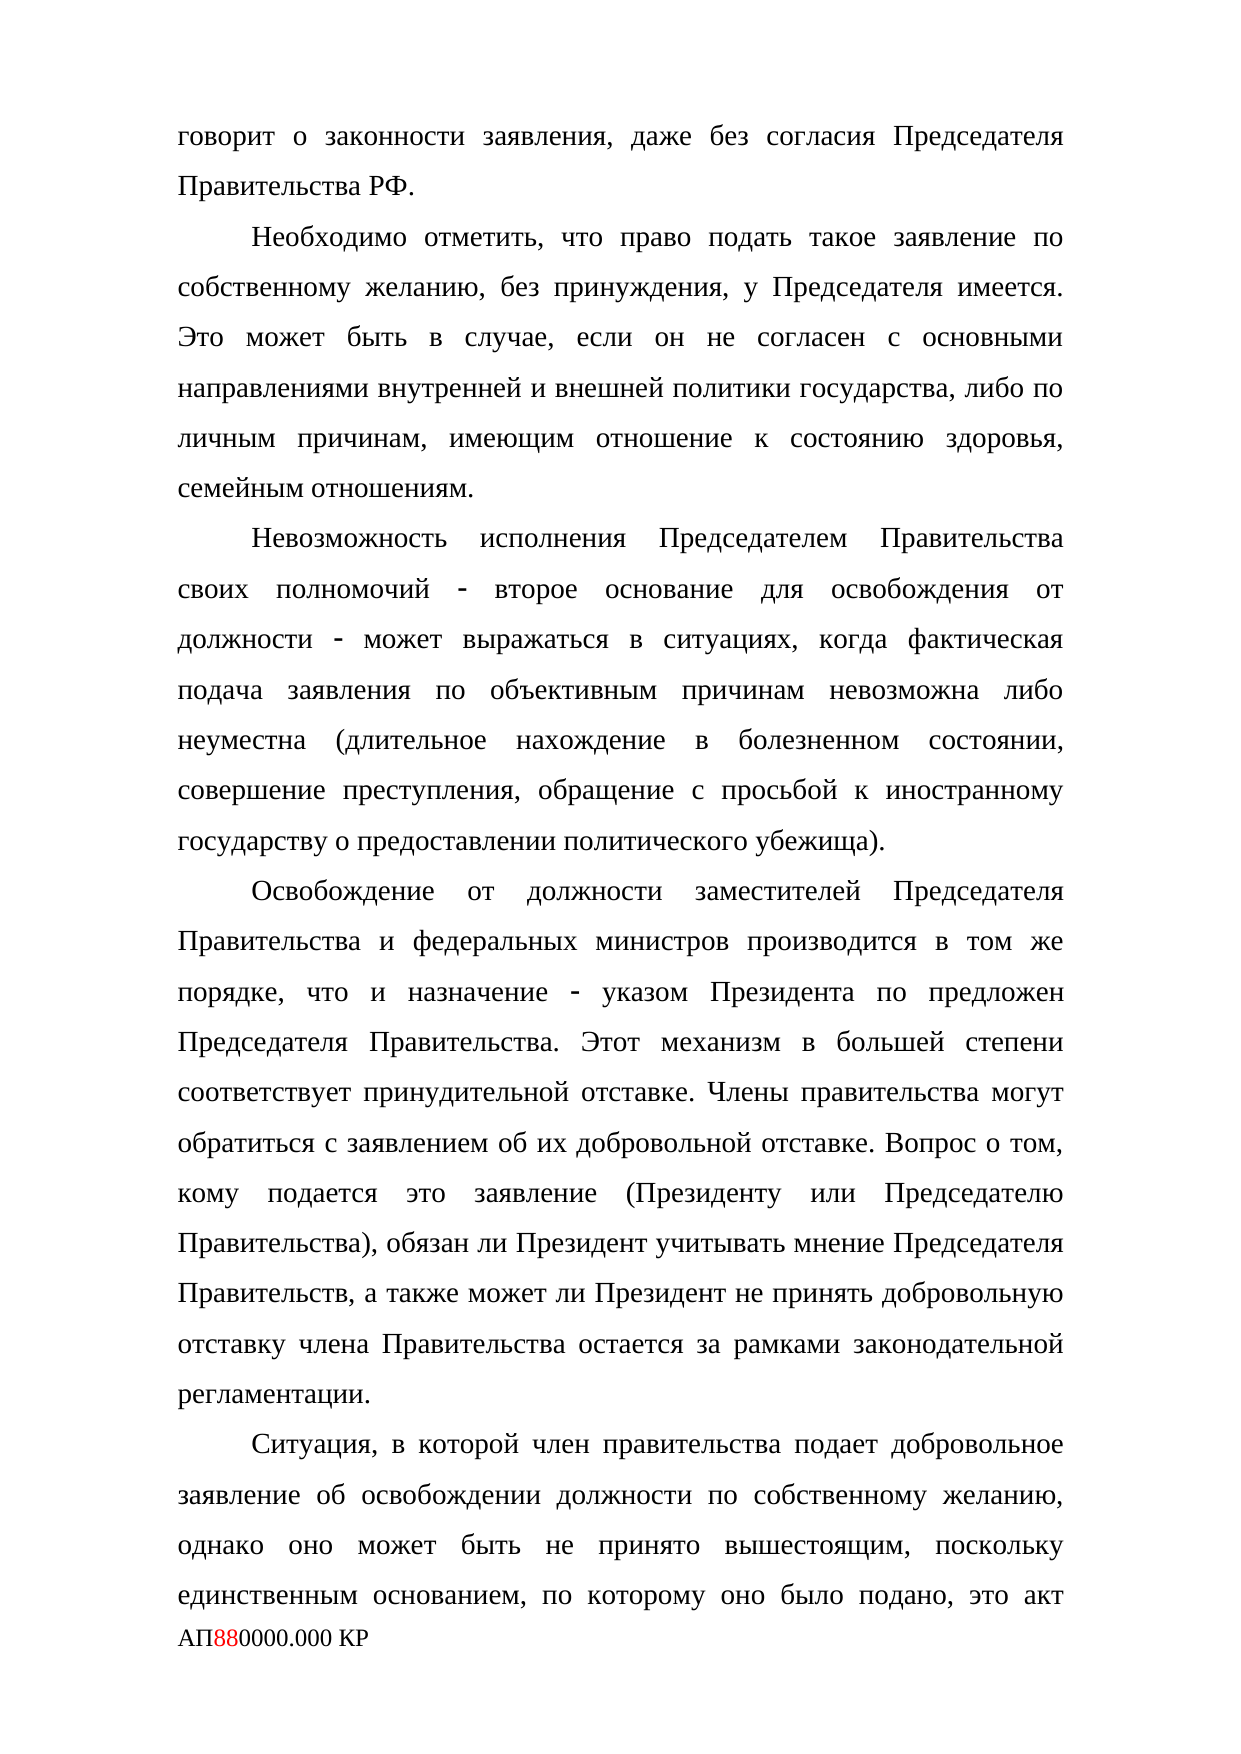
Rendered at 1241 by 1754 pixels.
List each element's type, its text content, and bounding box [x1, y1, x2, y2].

text Необходимо отметить, что право подать такое заявление по собственному желанию, без принуждения, у Председателя имеется. Это может быть в случае, если он не согласен с основными направлениями внутренней и внешней политики государства, либо по личным причинам, имеющим отношение к состоянию здоровья, семейным отношениям. [177, 219, 1064, 504]
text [177, 1427, 1064, 1611]
text Невозможность исполнения Председателем Правительства своих полномочий второе основание для освобождения от должности может выражаться в ситуациях, когда фактическая подача заявления по объективным причинам невозможна либо неуместна (длительное нахождение в болезненном состоянии, совершение преступления, обращение с просьбой к иностранному государству о предоставлении политического убежища). [177, 521, 1064, 856]
text Освобождение от должности заместителей Председателя Правительства и федеральных министров производится в том же порядке, что и назначение указом Президента по предложен Председателя Правительства. Этот механизм в большей степени соответствует принудительной отставке. Члены правительства могут обратиться с заявлением об их добровольной отставке. Вопрос о том, кому подается это заявление (Президенту или Председателю Правительства), обязан ли Президент учитывать мнение Председателя Правительств, а также может ли Президент не принять добровольную отставку члена Правительства остается за рамками законодательной регламентации. [177, 873, 1064, 1410]
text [177, 118, 1064, 202]
